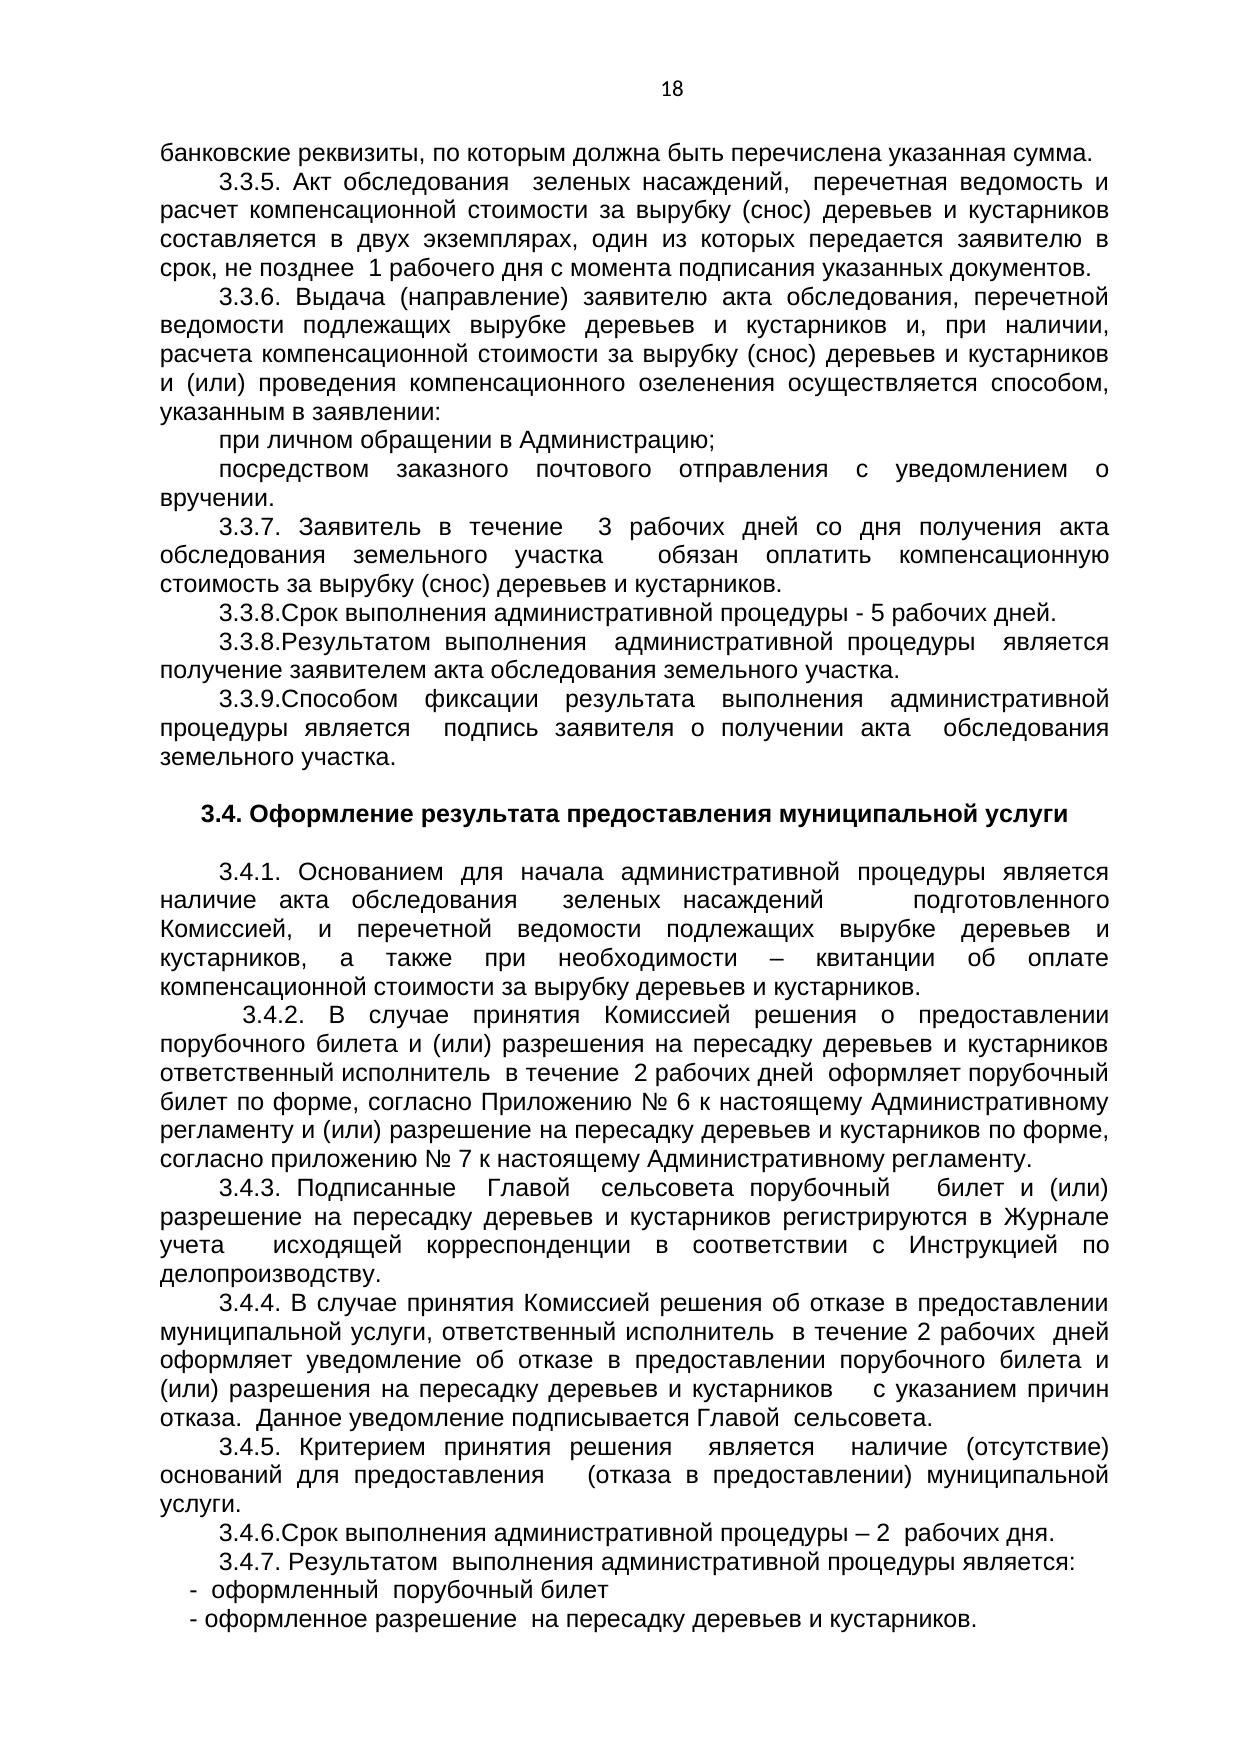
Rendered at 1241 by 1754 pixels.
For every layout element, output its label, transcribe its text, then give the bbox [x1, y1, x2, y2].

text посредством заказного почтового отправления с уведомлением о вручении. [159, 454, 1110, 512]
text 3.3.8.Срок выполнения административной процедуры - 5 рабочих дней. [159, 598, 1110, 627]
text 3.4.6.Срок выполнения административной процедуры – 2 рабочих дня. [159, 1518, 1110, 1547]
text 3.4.1. Основанием для начала административной процедуры является наличие акта обследования зеленых насаждений подготовленного Комиссией, и перечетной ведомости подлежащих вырубке деревьев и кустарников, а также при необходимости – квитанции об оплате компенсационной стоимости за вырубку деревьев и кустарников. [159, 857, 1110, 1000]
text 3.3.5. Акт обследования зеленых насаждений, перечетная ведомость и расчет компенсационной стоимости за вырубку (снос) деревьев и кустарников составляется в двух экземплярах, один из которых передается заявителю в срок, не позднее 1 рабочего дня с момента подписания указанных документов. [159, 167, 1110, 282]
text 3.4.4. В случае принятия Комиссией решения об отказе в предоставлении муниципальной услуги, ответственный исполнитель в течение 2 рабочих дней оформляет уведомление об отказе в предоставлении порубочного билета и (или) разрешения на пересадку деревьев и кустарников с указанием причин отказа. Данное уведомление подписывается Главой сельсовета. [159, 1288, 1110, 1432]
text 3.4.7. Результатом выполнения административной процедуры является: [159, 1547, 1110, 1575]
text 3.4. Оформление результата предоставления муниципальной услуги [159, 799, 1110, 828]
text 3.4.2. В случае принятия Комиссией решения о предоставлении порубочного билета и (или) разрешения на пересадку деревьев и кустарников ответственный исполнитель в течение 2 рабочих дней оформляет порубочный билет по форме, согласно Приложению № 6 к настоящему Административному регламенту и (или) разрешение на пересадку деревьев и кустарников по форме, согласно приложению № 7 к настоящему Административному регламенту. [159, 1000, 1110, 1173]
text 3.3.9.Способом фиксации результата выполнения административной процедуры является подпись заявителя о получении акта обследования земельного участка. [159, 684, 1110, 770]
text - оформленное разрешение на пересадку деревьев и кустарников. [159, 1604, 1110, 1633]
text 3.4.5. Критерием принятия решения является наличие (отсутствие) оснований для предоставления (отказа в предоставлении) муниципальной услуги. [159, 1432, 1110, 1518]
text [159, 138, 1110, 167]
text - оформленный порубочный билет [159, 1575, 1110, 1604]
text 3.3.8.Результатом выполнения административной процедуры является получение заявителем акта обследования земельного участка. [159, 627, 1110, 684]
text при личном обращении в Администрацию; [159, 425, 1110, 454]
text 3.4.3. Подписанные Главой сельсовета порубочный билет и (или) разрешение на пересадку деревьев и кустарников регистрируются в Журнале учета исходящей корреспонденции в соответствии с Инструкцией по делопроизводству. [159, 1173, 1110, 1288]
text 3.3.6. Выдача (направление) заявителю акта обследования, перечетной ведомости подлежащих вырубке деревьев и кустарников и, при наличии, расчета компенсационной стоимости за вырубку (снос) деревьев и кустарников и (или) проведения компенсационного озеленения осуществляется способом, указанным в заявлении: [159, 282, 1110, 425]
text 3.3.7. Заявитель в течение 3 рабочих дней со дня получения акта обследования земельного участка обязан оплатить компенсационную стоимость за вырубку (снос) деревьев и кустарников. [159, 512, 1110, 598]
